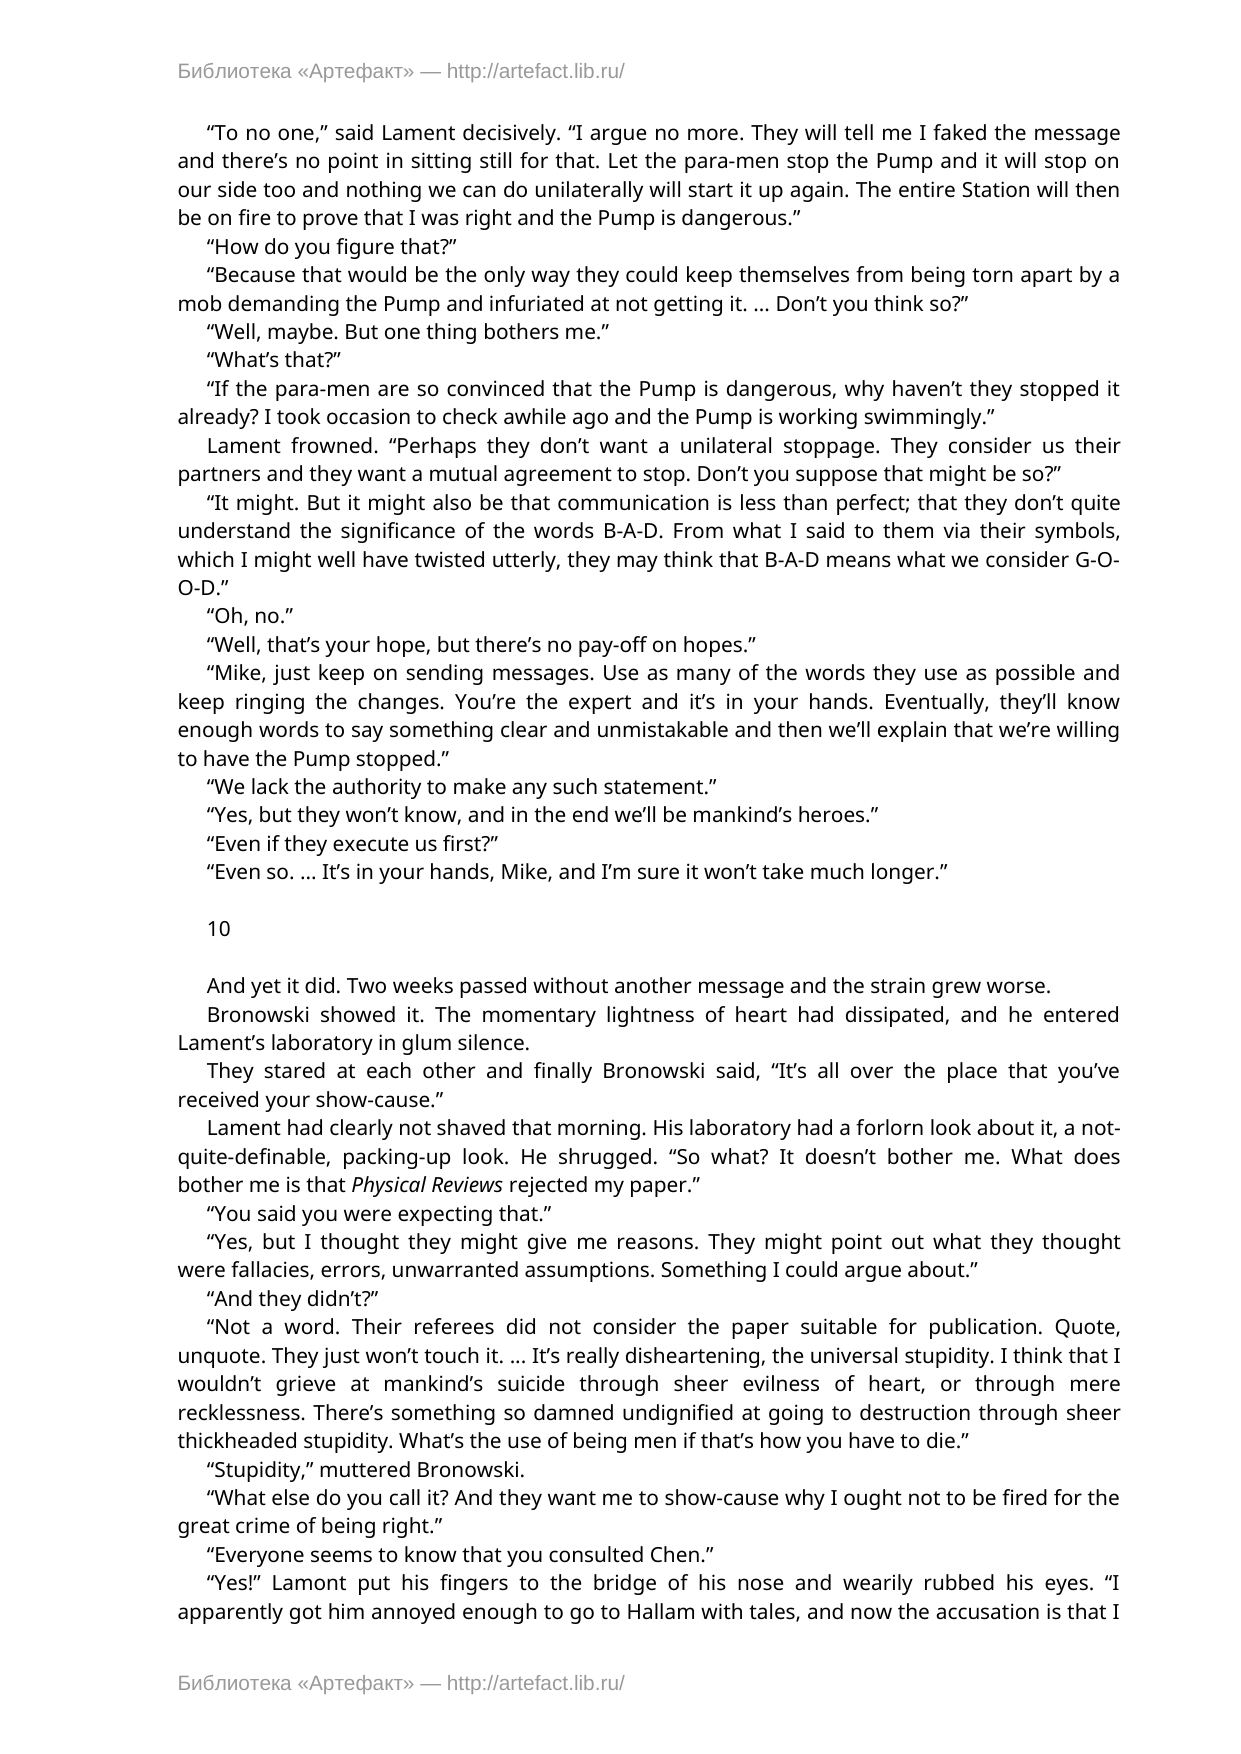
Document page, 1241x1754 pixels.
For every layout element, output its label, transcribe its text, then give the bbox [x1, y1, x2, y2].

text “What else do you call it? And they want me to show-cause why I ought not to be fired for the great crime of being right.” [177, 1483, 1122, 1540]
text “Mike, just keep on sending messages. Use as many of the words they use as possible and keep ringing the changes. You’re the expert and it’s in your hands. Eventually, they’ll know enough words to say something clear and unmistakable and then we’ll explain that we’re willing to have the Pump stopped.” [177, 658, 1122, 772]
text “To no one,” said Lament decisively. “I argue no more. They will tell me I faked the message and there’s no point in sitting still for that. Let the para-men stop the Pump and it will stop on our side too and nothing we can do unilaterally will start it up again. The entire Station will then be on fire to prove that I was right and the Pump is dangerous.” [177, 118, 1122, 232]
text “Even so. ... It’s in your hands, Mike, and I’m sure it won’t take much longer.” [177, 857, 1122, 886]
text “Stupidity,” muttered Bronowski. [177, 1455, 1122, 1483]
text “Not a word. Their referees did not consider the paper suitable for publication. Quote, unquote. They just won’t touch it. ... It’s really disheartening, the universal stupidity. I think that I wouldn’t grieve at mankind’s suicide through sheer evilness of heart, or through mere recklessness. There’s something so damned undignified at going to destruction through sheer thickheaded stupidity. What’s the use of being men if that’s how you have to die.” [177, 1312, 1122, 1455]
text “Because that would be the only way they could keep themselves from being torn apart by a mob demanding the Pump and infuriated at not getting it. ... Don’t you think so?” [177, 260, 1122, 317]
text “It might. But it might also be that communication is less than perfect; that they don’t quite understand the significance of the words B-A-D. From what I said to them via their symbols, which I might well have twisted utterly, they may think that B-A-D means what we consider G-O-O-D.” [177, 488, 1122, 602]
text “How do you figure that?” [177, 232, 1122, 260]
text Lament had clearly not shaved that morning. His laboratory had a forlorn look about it, a not-quite-definable, packing-up look. He shrugged. “So what? It doesn’t bother me. What does bother me is that Physical Reviews rejected my paper.” [177, 1113, 1122, 1199]
text “We lack the authority to make any such statement.” [177, 772, 1122, 801]
text Lament frowned. “Perhaps they don’t want a unilateral stoppage. They consider us their partners and they want a mutual agreement to stop. Don’t you suppose that might be so?” [177, 431, 1122, 488]
text They stared at each other and finally Bronowski said, “It’s all over the place that you’ve received your show-cause.” [177, 1057, 1122, 1113]
text “Oh, no.” [177, 602, 1122, 630]
text “Everyone seems to know that you consulted Chen.” [177, 1540, 1122, 1568]
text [177, 1568, 1122, 1625]
subtitle 10 [177, 914, 1122, 943]
text “Yes, but they won’t know, and in the end we’ll be mankind’s heroes.” [177, 801, 1122, 829]
text “And they didn’t?” [177, 1284, 1122, 1312]
text “Yes, but I thought they might give me reasons. They might point out what they thought were fallacies, errors, unwarranted assumptions. Something I could argue about.” [177, 1227, 1122, 1284]
text Bronowski showed it. The momentary lightness of heart had dissipated, and he entered Lament’s laboratory in glum silence. [177, 1000, 1122, 1057]
text “Well, that’s your hope, but there’s no pay-off on hopes.” [177, 630, 1122, 658]
text “You said you were expecting that.” [177, 1199, 1122, 1227]
text And yet it did. Two weeks passed without another message and the strain grew worse. [177, 971, 1122, 1000]
text “If the para-men are so convinced that the Pump is dangerous, why haven’t they stopped it already? I took occasion to check awhile ago and the Pump is working swimmingly.” [177, 374, 1122, 431]
text “Well, maybe. But one thing bothers me.” [177, 317, 1122, 346]
text “Even if they execute us first?” [177, 829, 1122, 857]
text “What’s that?” [177, 346, 1122, 374]
